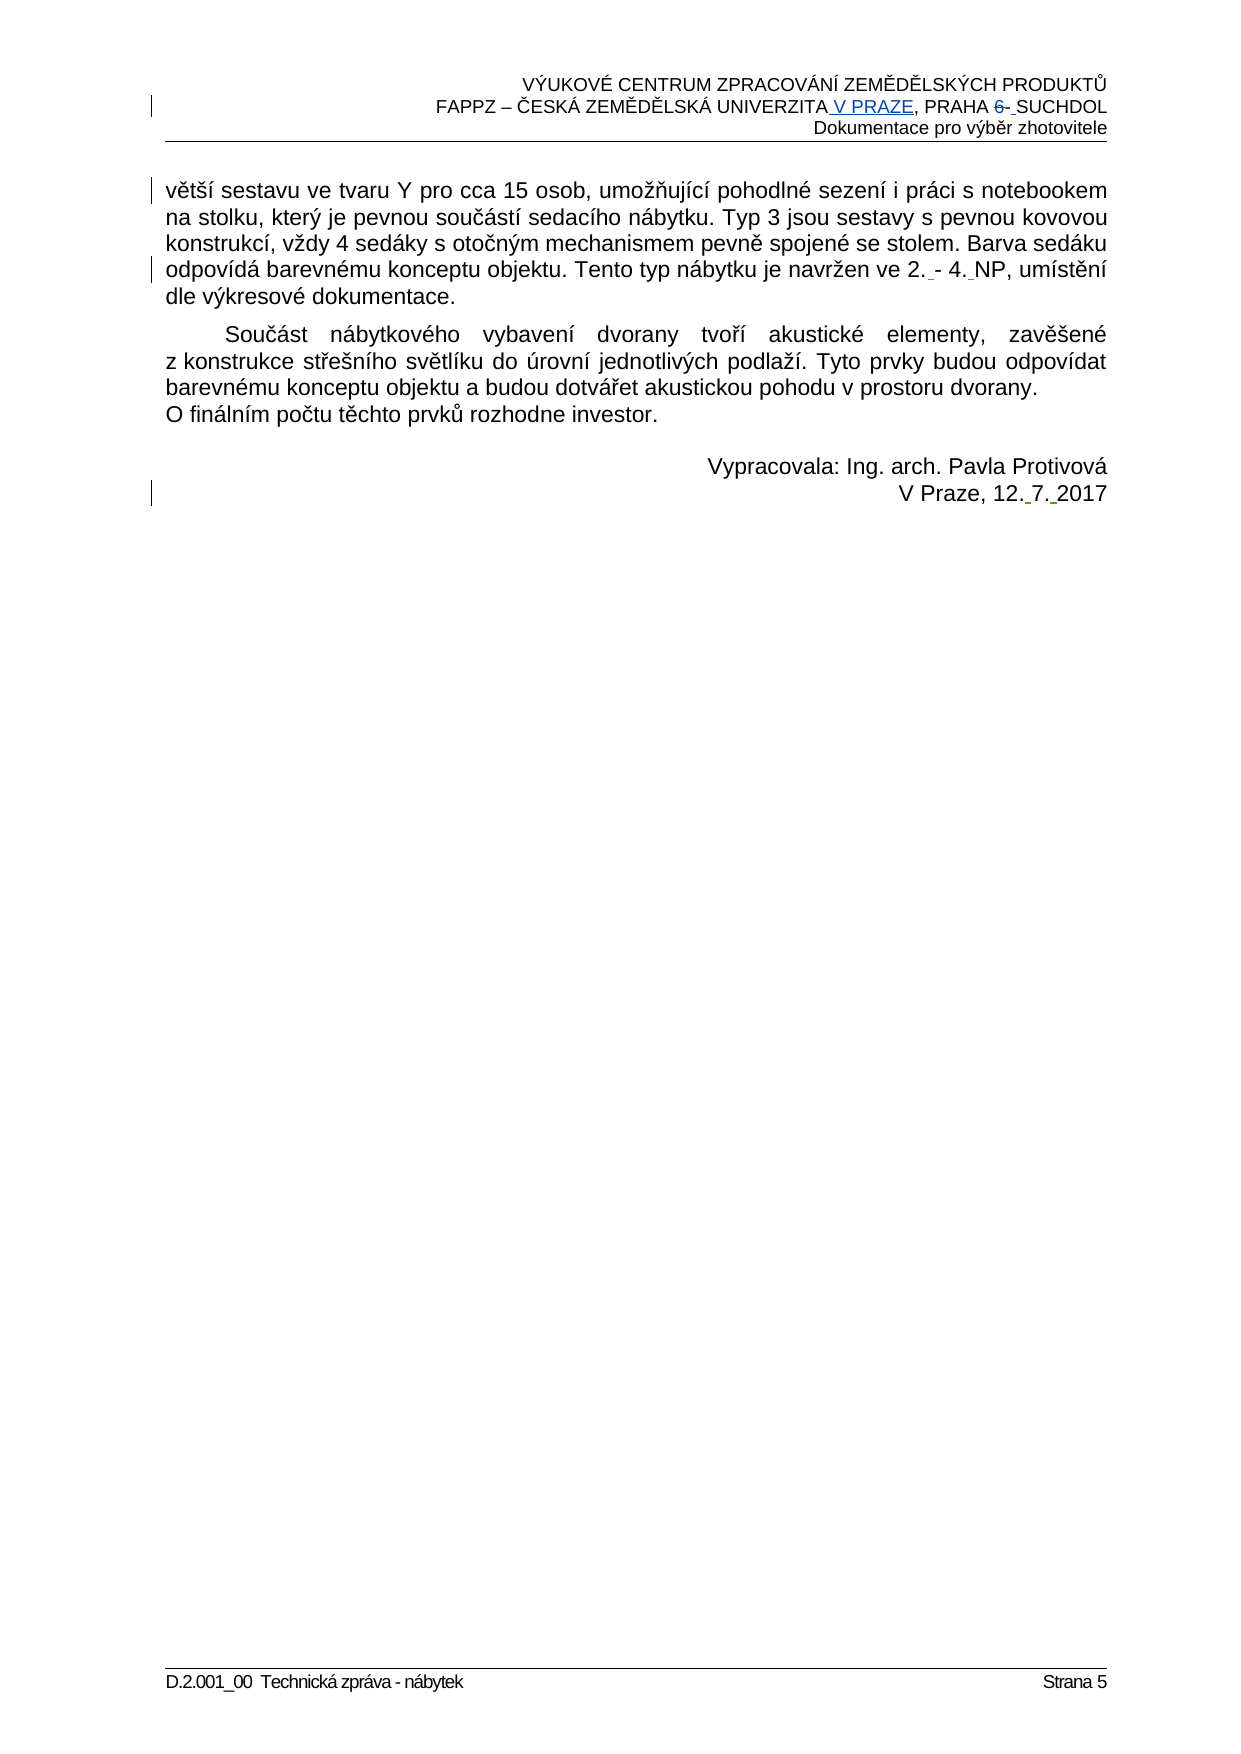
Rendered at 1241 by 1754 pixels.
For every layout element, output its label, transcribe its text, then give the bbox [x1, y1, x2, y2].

text Součást nábytkového vybavení dvorany tvoří akustické elementy, zavěšené z konstrukce střešního světlíku do úrovní jednotlivých podlaží. Tyto prvky budou odpovídat barevnému konceptu objektu a budou dotvářet akustickou pohodu v prostoru dvorany. [165, 321, 1107, 401]
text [165, 177, 1107, 309]
text O finálním počtu těchto prvků rozhodne investor. [165, 401, 1107, 427]
text V Praze, 12.7.2017 [165, 479, 1107, 506]
text Vypracovala: Ing. arch. Pavla Protivová [165, 453, 1107, 479]
